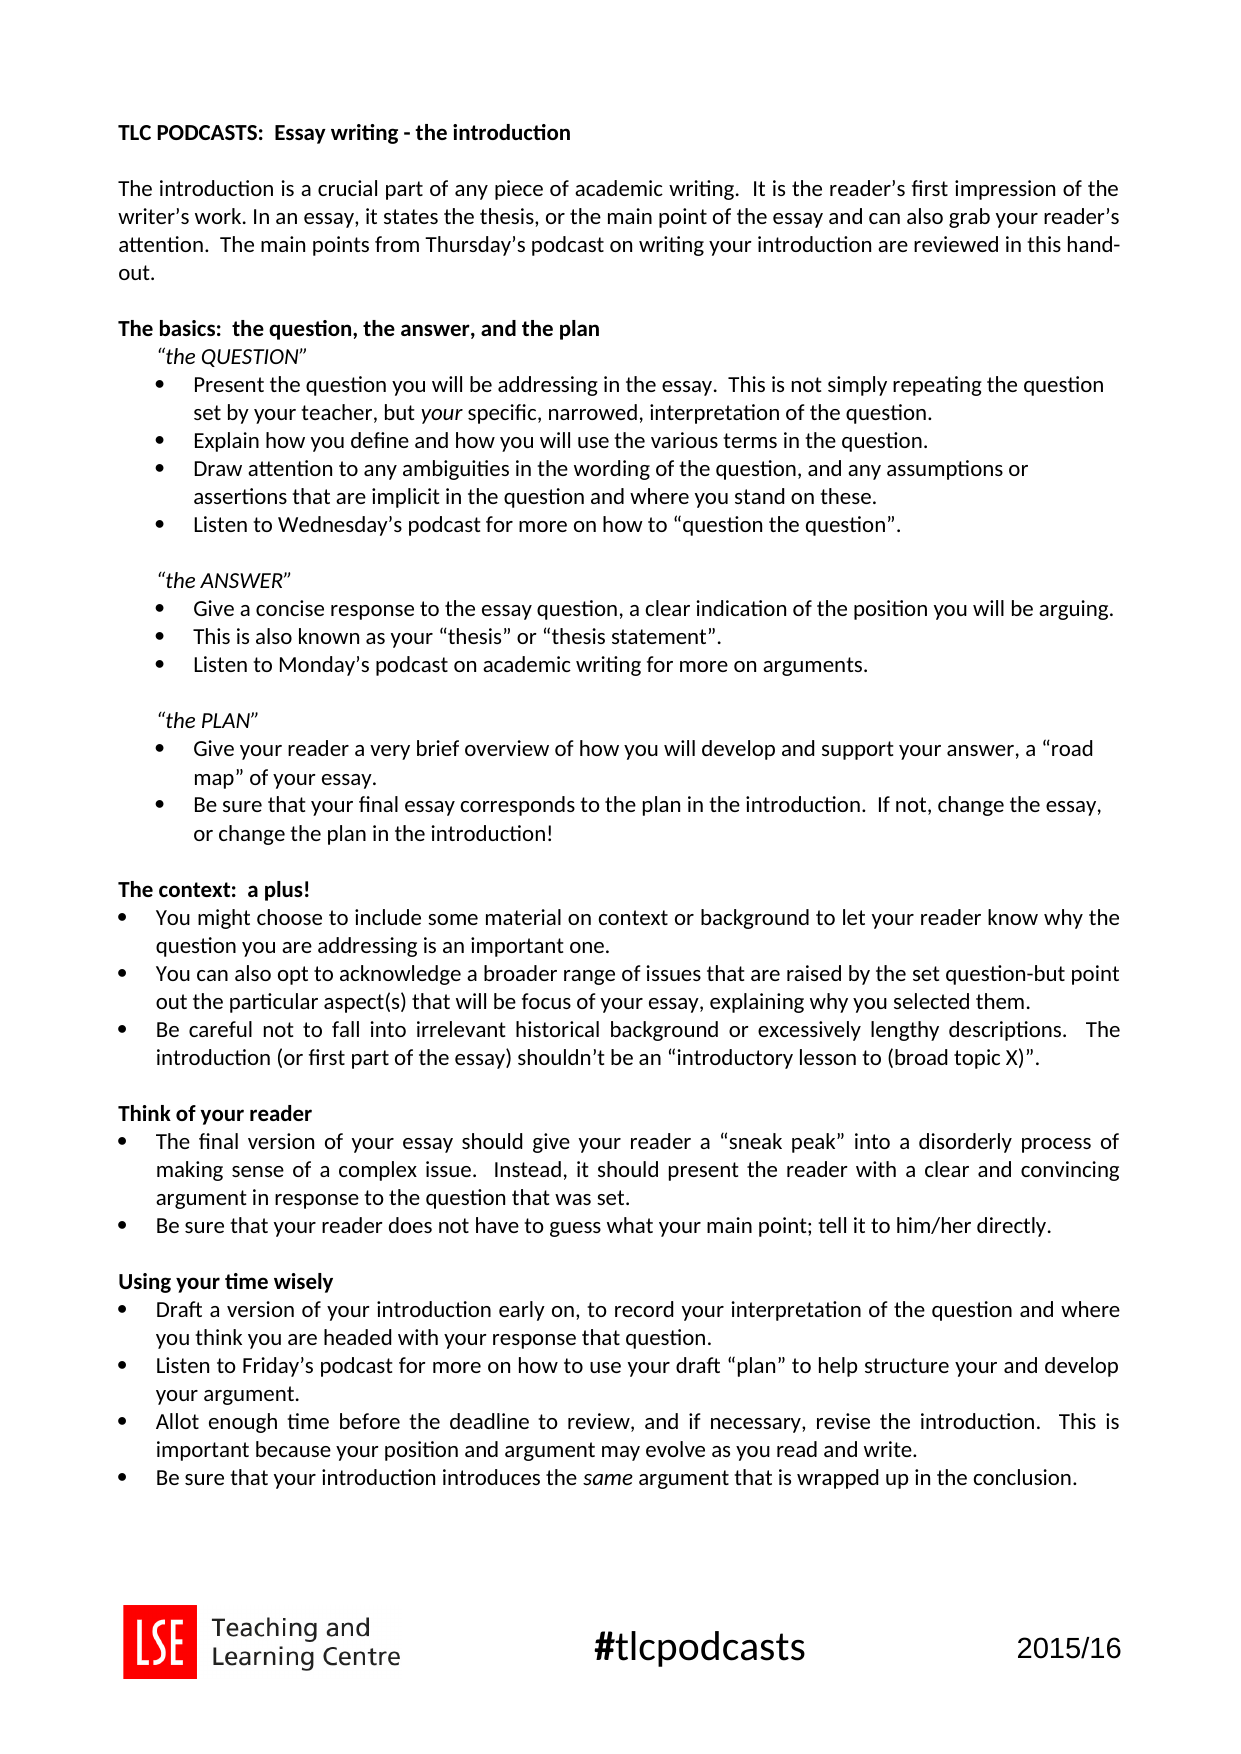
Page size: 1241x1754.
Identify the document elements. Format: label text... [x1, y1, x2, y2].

text The context: a plus! [118, 875, 1122, 903]
list Give your reader a very brief overview of how you will develop and support your answer, a “road map” of your essay. [156, 734, 1122, 791]
list This is also known as your “thesis” or “thesis statement”. [156, 622, 1122, 651]
text The basics: the question, the answer, and the plan [118, 314, 1122, 342]
list You might choose to include some material on context or background to let your reader know why the question you are addressing is an important one. [118, 903, 1122, 959]
list Give a concise response to the essay question, a clear indication of the position you will be arguing. [156, 594, 1122, 622]
list Listen to Monday’s podcast on academic writing for more on arguments. [156, 651, 1122, 678]
list Listen to Wednesday’s podcast for more on how to “question the question”. [156, 510, 1122, 538]
text Think of your reader [118, 1071, 1122, 1127]
text Using your time wisely [118, 1267, 1122, 1295]
list Listen to Friday’s podcast for more on how to use your draft “plan” to help structure your and develop your argument. [118, 1351, 1122, 1407]
list Explain how you define and how you will use the various terms in the question. [156, 426, 1122, 454]
picture [123, 1605, 403, 1679]
text “the QUESTION” [156, 342, 1122, 370]
text The introduction is a crucial part of any piece of academic writing. It is the reader’s first impression of the writer’s work. In an essay, it states the thesis, or the main point of the essay and can also grab your reader’s attention. The main points from Thursday’s podcast on writing your introduction are reviewed in this hand-out. [118, 174, 1122, 286]
list Allot enough time before the deadline to review, and if necessary, revise the introduction. This is important because your position and argument may evolve as you read and write. [118, 1407, 1122, 1463]
list Be careful not to fall into irrelevant historical background or excessively lengthy descriptions. The introduction (or first part of the essay) shouldn’t be an “introductory lesson to (broad topic X)”. [118, 1015, 1122, 1071]
list Present the question you will be addressing in the essay. This is not simply repeating the question set by your teacher, but your specific, narrowed, interpretation of the question. [156, 370, 1122, 426]
text TLC PODCASTS: Essay writing - the introduction [118, 118, 1047, 146]
list Draw attention to any ambiguities in the wording of the question, and any assumptions or assertions that are implicit in the question and where you stand on these. [156, 454, 1122, 510]
list The final version of your essay should give your reader a “sneak peak” into a disorderly process of making sense of a complex issue. Instead, it should present the reader with a clear and convincing argument in response to the question that was set. [118, 1127, 1122, 1211]
text “the ANSWER” [156, 566, 1122, 594]
list Draft a version of your introduction early on, to record your interpretation of the question and where you think you are headed with your response that question. [118, 1295, 1122, 1351]
list Be sure that your reader does not have to guess what your main point; tell it to him/her directly. [118, 1211, 1122, 1239]
list You can also opt to acknowledge a broader range of issues that are raised by the set question-but point out the particular aspect(s) that will be focus of your essay, explaining why you selected them. [118, 959, 1122, 1015]
text “the PLAN” [156, 707, 1122, 734]
list Be sure that your introduction introduces the same argument that is wrapped up in the conclusion. [118, 1463, 1122, 1491]
list Be sure that your final essay corresponds to the plan in the introduction. If not, change the essay, or change the plan in the introduction! [156, 791, 1122, 847]
